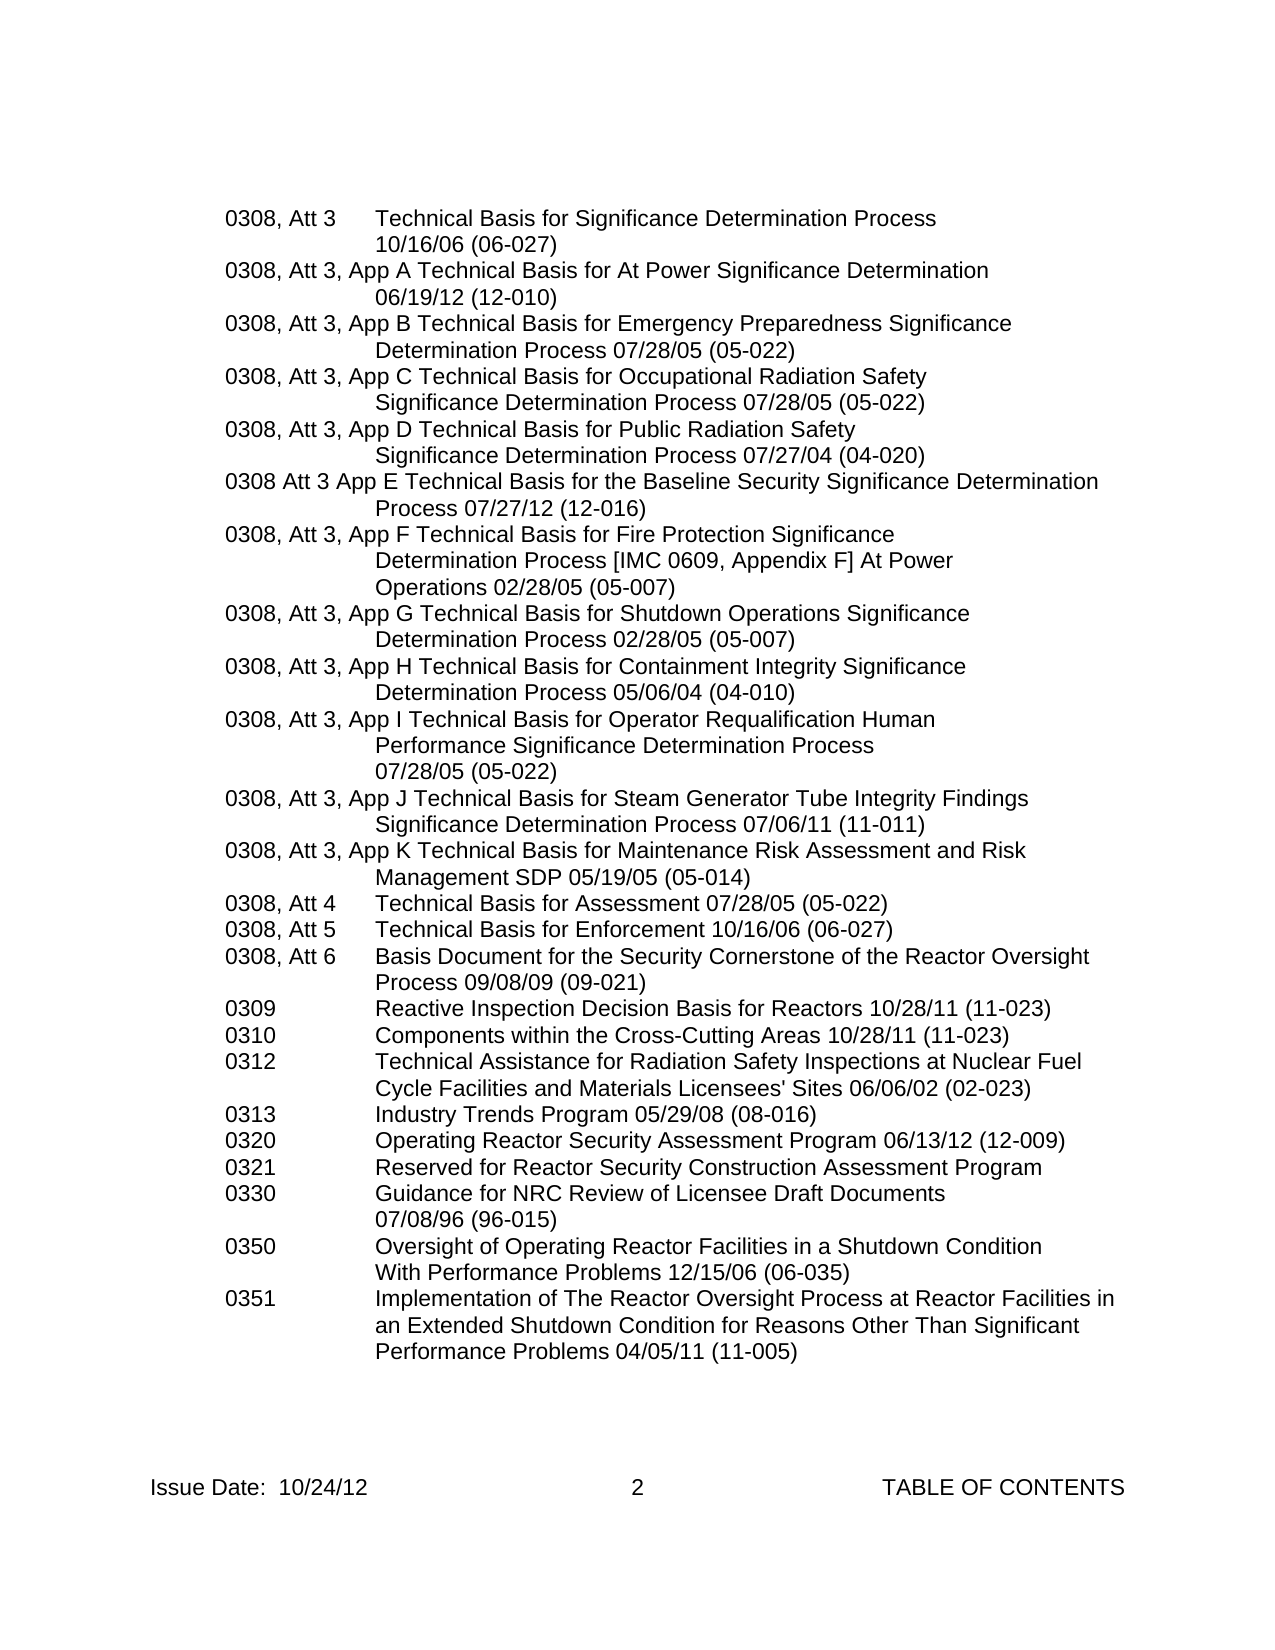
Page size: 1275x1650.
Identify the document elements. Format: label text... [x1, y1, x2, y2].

text 0308, Att 3, App J Technical Basis for Steam Generator Tube Integrity Findings [150, 784, 1125, 811]
text 0350 Oversight of Operating Reactor Facilities in a Shutdown Condition [150, 1233, 1125, 1259]
text 0308, Att 3, App C Technical Basis for Occupational Radiation Safety [150, 363, 1125, 389]
text 0312 Technical Assistance for Radiation Safety Inspections at Nuclear Fuel Cycle Facilities and Materials Licensees' Sites 06/06/02 (02-023) [225, 1048, 1125, 1101]
text 07/08/96 (96-015) [150, 1206, 1125, 1233]
text Determination Process 07/28/05 (05-022) [150, 337, 1125, 363]
text Operations 02/28/05 (05-007) [150, 574, 1125, 600]
text 0308, Att 3, App D Technical Basis for Public Radiation Safety [150, 416, 1125, 442]
text 0321 Reserved for Reactor Security Construction Assessment Program [150, 1153, 1125, 1180]
text 0308, Att 3 Technical Basis for Significance Determination Process [150, 205, 1125, 231]
text Management SDP 05/19/05 (05-014) [150, 864, 1125, 890]
text Significance Determination Process 07/28/05 (05-022) [150, 389, 1125, 416]
text 0310 Components within the Cross-Cutting Areas 10/28/11 (11-023) [225, 1022, 1125, 1048]
text Performance Significance Determination Process [150, 732, 1125, 758]
text Significance Determination Process 07/06/11 (11-011) [150, 811, 1125, 837]
text 10/16/06 (06-027) [150, 231, 1125, 257]
text 0309 Reactive Inspection Decision Basis for Reactors 10/28/11 (11-023) [225, 995, 1125, 1022]
text 0308, Att 3, App H Technical Basis for Containment Integrity Significance [150, 653, 1125, 679]
text 06/19/12 (12-010) [150, 284, 1125, 310]
text 0308, Att 4 Technical Basis for Assessment 07/28/05 (05-022) [225, 890, 1125, 916]
text 0308, Att 3, App B Technical Basis for Emergency Preparedness Significance [150, 310, 1125, 337]
text 0320 Operating Reactor Security Assessment Program 06/13/12 (12-009) [225, 1127, 1125, 1153]
text 0308, Att 3, App I Technical Basis for Operator Requalification Human [150, 706, 1125, 732]
text 0308, Att 6 Basis Document for the Security Cornerstone of the Reactor Oversight Process 09/08/09 (09-021) [225, 943, 1125, 995]
text 07/28/05 (05-022) [150, 758, 1125, 784]
text 0313 Industry Trends Program 05/29/08 (08-016) [225, 1101, 1125, 1127]
text 0308, Att 3, App G Technical Basis for Shutdown Operations Significance [150, 600, 1125, 626]
text 0308, Att 3, App K Technical Basis for Maintenance Risk Assessment and Risk [225, 837, 1125, 864]
text Determination Process 02/28/05 (05-007) [150, 626, 1125, 653]
text Determination Process 05/06/04 (04-010) [150, 679, 1125, 706]
text 0308, Att 3, App F Technical Basis for Fire Protection Significance [150, 521, 1125, 547]
text 0351 Implementation of The Reactor Oversight Process at Reactor Facilities in an Extended Shutdown Condition for Reasons Other Than Significant Performance Problems 04/05/11 (11-005) [150, 1285, 1125, 1364]
text 0308 Att 3 App E Technical Basis for the Baseline Security Significance Determination Process 07/27/12 (12-016) [225, 468, 1125, 521]
text 0308, Att 5 Technical Basis for Enforcement 10/16/06 (06-027) [150, 916, 1125, 943]
text 0330 Guidance for NRC Review of Licensee Draft Documents [150, 1180, 1125, 1206]
text Determination Process [IMC 0609, Appendix F] At Power [150, 547, 1125, 574]
text With Performance Problems 12/15/06 (06-035) [150, 1259, 1125, 1285]
text Significance Determination Process 07/27/04 (04-020) [150, 442, 1125, 468]
text 0308, Att 3, App A Technical Basis for At Power Significance Determination [225, 257, 1125, 284]
